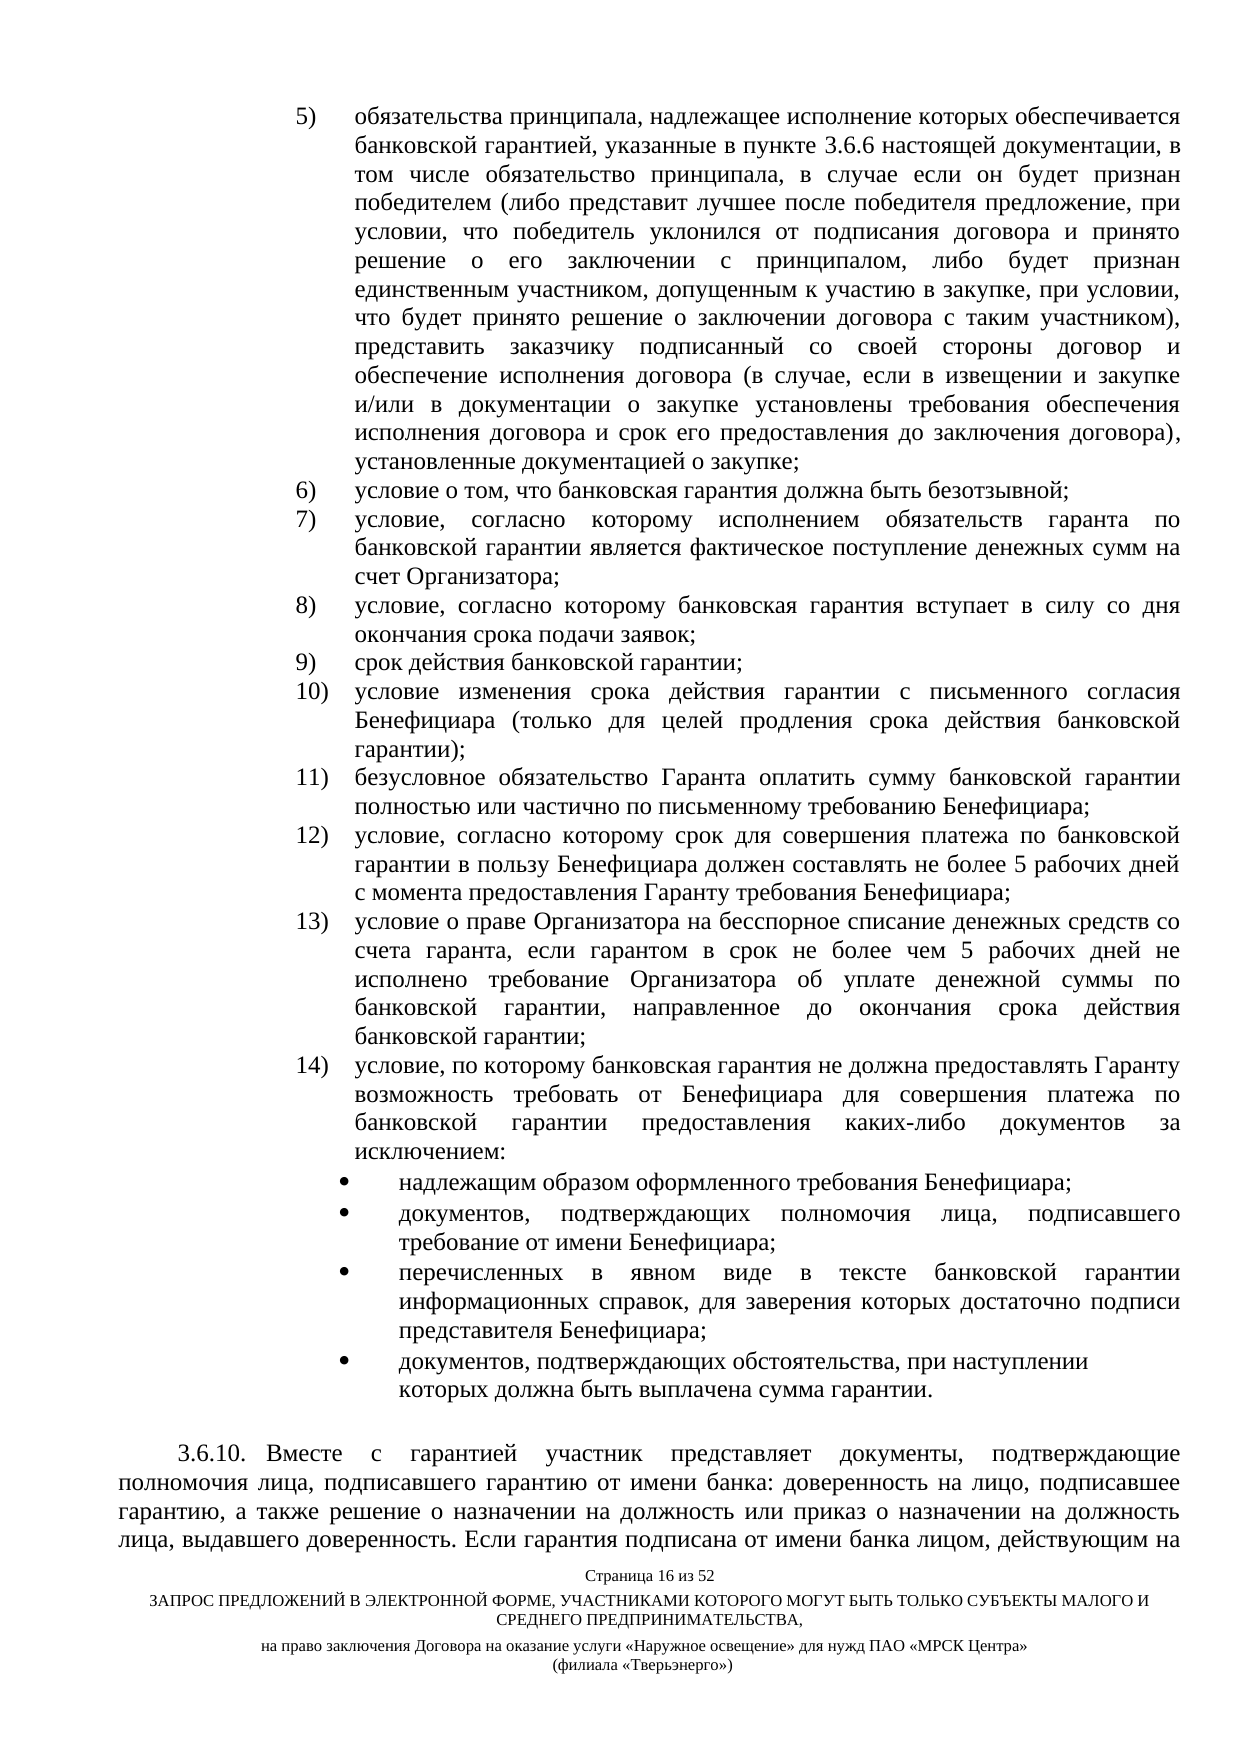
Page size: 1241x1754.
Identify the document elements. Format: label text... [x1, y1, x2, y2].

list перечисленных в явном виде в тексте банковской гарантии информационных справок, для заверения которых достаточно подписи представителя Бенефициара; [340, 1257, 1181, 1344]
list условие изменения срока действия гарантии с письменного согласия Бенефициара (только для целей продления срока действия банковской гарантии); [295, 676, 1181, 762]
list условие о праве Организатора на бесспорное списание денежных средств со счета гаранта, если гарантом в срок не более чем 5 рабочих дней не исполнено требование Организатора об уплате денежной суммы по банковской гарантии, направленное до окончания срока действия банковской гарантии; [295, 906, 1181, 1050]
list документов, подтверждающих обстоятельства, при наступлении которых должна быть выплачена сумма гарантии. [340, 1346, 1181, 1403]
list обязательства принципала, надлежащее исполнение которых обеспечивается банковской гарантией, указанные в пункте 3.6.6 настоящей документации, в том числе обязательство принципала, в случае если он будет признан победителем (либо представит лучшее после победителя предложение, при условии, что победитель уклонился от подписания договора и принято решение о его заключении с принципалом, либо будет признан единственным участником, допущенным к участию в закупке, при условии, что будет принято решение о заключении договора с таким участником), представить заказчику подписанный со своей стороны договор и обеспечение исполнения договора (в случае, если в извещении и закупке и/или в документации о закупке установлены требования обеспечения исполнения договора и срок его предоставления до заключения договора), установленные документацией о закупке; [295, 101, 1181, 475]
list условие, по которому банковская гарантия не должна предоставлять Гаранту возможность требовать от Бенефициара для совершения платежа по банковской гарантии предоставления каких-либо документов за исключением: [295, 1050, 1181, 1165]
list условие, согласно которому исполнением обязательств гаранта по банковской гарантии является фактическое поступление денежных сумм на счет Организатора; [295, 504, 1181, 590]
list условие, согласно которому срок для совершения платежа по банковской гарантии в пользу Бенефициара должен составлять не более 5 рабочих дней с момента предоставления Гаранту требования Бенефициара; [295, 820, 1181, 906]
list безусловное обязательство Гаранта оплатить сумму банковской гарантии полностью или частично по письменному требованию Бенефициара; [295, 762, 1181, 820]
list условие, согласно которому банковская гарантия вступает в силу со дня окончания срока подачи заявок; [295, 590, 1181, 647]
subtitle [118, 1438, 1181, 1553]
list документов, подтверждающих полномочия лица, подписавшего требование от имени Бенефициара; [340, 1198, 1181, 1255]
list надлежащим образом оформленного требования Бенефициара; [340, 1167, 1181, 1196]
list условие о том, что банковская гарантия должна быть безотзывной; [295, 475, 1181, 504]
list срок действия банковской гарантии; [295, 647, 1181, 676]
